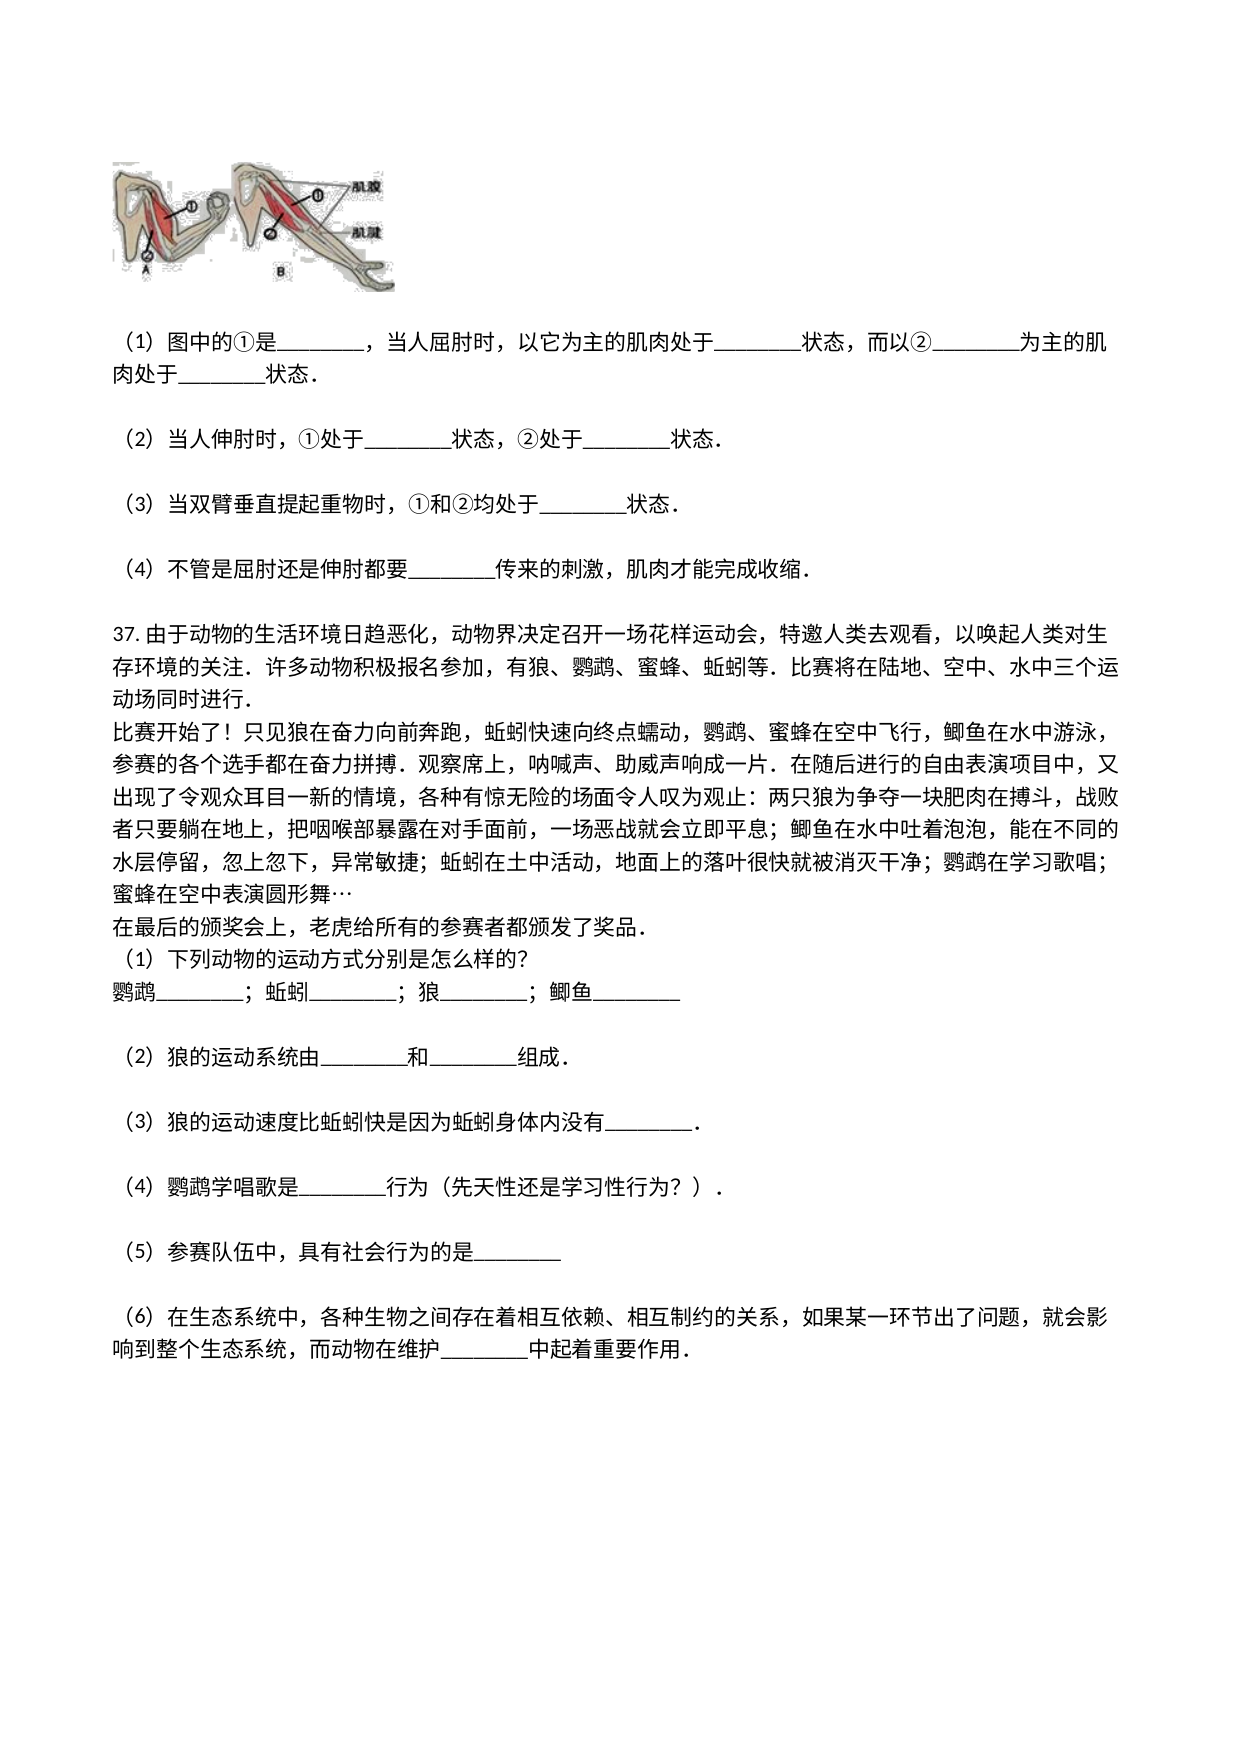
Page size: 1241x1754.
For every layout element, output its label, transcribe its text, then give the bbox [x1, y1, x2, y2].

text （3）当双臂垂直提起重物时，①和②均处于________状态． [112, 487, 1128, 519]
text （1）图中的①是________，当人屈肘时，以它为主的肌肉处于________状态，而以②________为主的肌肉处于________状态． [112, 324, 1128, 389]
text （2）当人伸肘时，①处于________状态，②处于________状态． [112, 422, 1128, 454]
text （3）狼的运动速度比蚯蚓快是因为蚯蚓身体内没有________． [112, 1104, 1128, 1137]
text （1）下列动物的运动方式分别是怎么样的？ 鹦鹉________；蚯蚓________；狼________；鲫鱼________ [112, 942, 1128, 1007]
text （6）在生态系统中，各种生物之间存在着相互依赖、相互制约的关系，如果某一环节出了问题，就会影响到整个生态系统，而动物在维护________中起着重要作用． [112, 1299, 1128, 1364]
text （4）鹦鹉学唱歌是________行为（先天性还是学习性行为？）． [112, 1169, 1128, 1202]
text （4）不管是屈肘还是伸肘都要________传来的刺激，肌肉才能完成收缩． [112, 552, 1128, 584]
text （5）参赛队伍中，具有社会行为的是________ [112, 1234, 1128, 1267]
text （2）狼的运动系统由________和________组成． [112, 1039, 1128, 1072]
picture [112, 162, 395, 292]
text 37. 由于动物的生活环境日趋恶化，动物界决定召开一场花样运动会，特邀人类去观看，以唤起人类对生存环境的关注．许多动物积极报名参加，有狼、鹦鹉、蜜蜂、蚯蚓等．比赛将在陆地、空中、水中三个运动场同时进行． 比赛开始了！只见狼在奋力向前奔跑，蚯蚓快速向终点蠕动，鹦鹉、蜜蜂在空中飞行，鲫鱼在水中游泳，参赛的各个选手都在奋力拼搏．观察席上，呐喊声、助威声响成一片．在随后进行的自由表演项目中，又出现了令观众耳目一新的情境，各种有惊无险的场面令人叹为观止：两只狼为争夺一块肥肉在搏斗，战败者只要躺在地上，把咽喉部暴露在对手面前，一场恶战就会立即平息；鲫鱼在水中吐着泡泡，能在不同的水层停留，忽上忽下，异常敏捷；蚯蚓在土中活动，地面上的落叶很快就被消灭干净；鹦鹉在学习歌唱；蜜蜂在空中表演圆形舞… 在最后的颁奖会上，老虎给所有的参赛者都颁发了奖品． [112, 617, 1128, 942]
